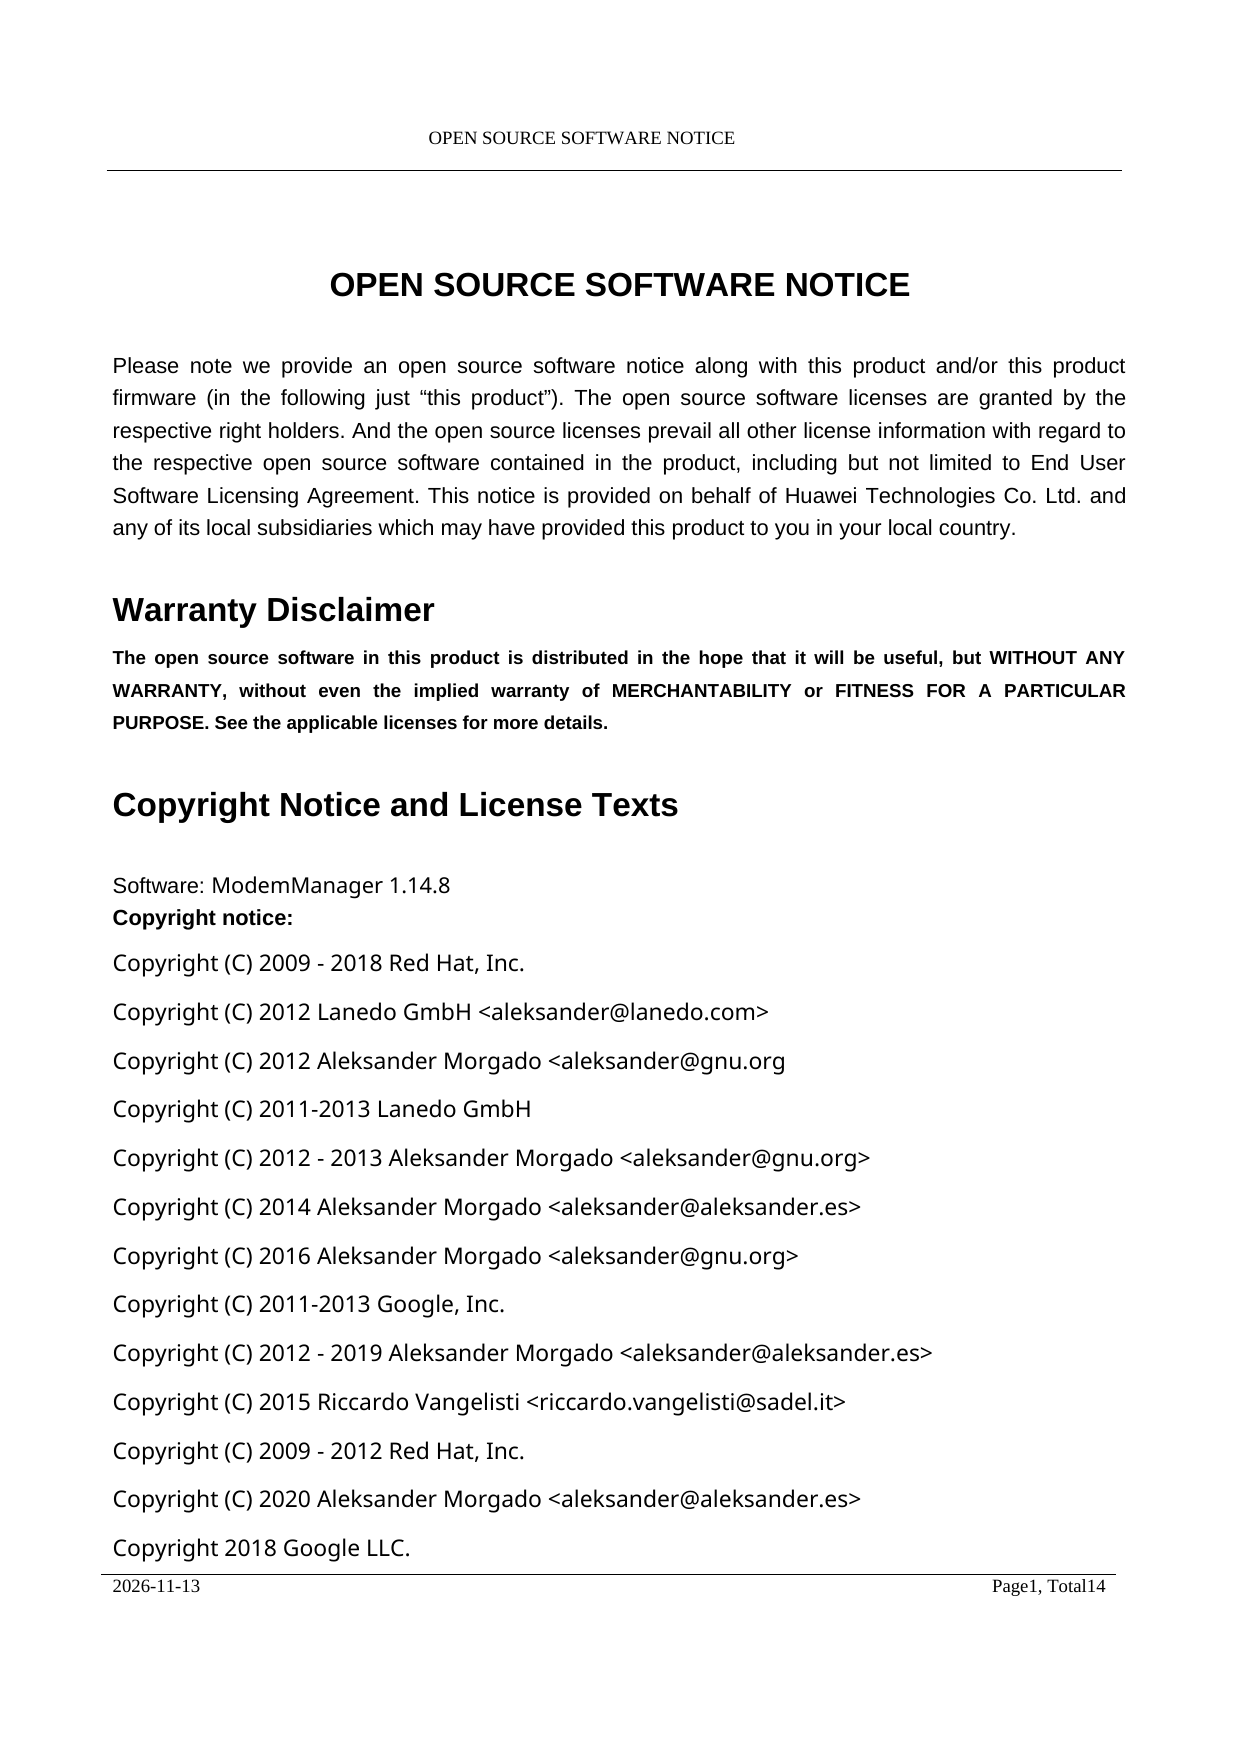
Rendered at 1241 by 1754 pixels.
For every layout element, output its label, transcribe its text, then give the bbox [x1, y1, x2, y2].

text Copyright notice: [112, 901, 1128, 934]
text Please note we provide an open source software notice along with this product and/or this product firmware (in the following just “this product”). The open source software licenses are granted by the respective right holders. And the open source licenses prevail all other license information with regard to the respective open source software contained in the product, including but not limited to End User Software Licensing Agreement. This notice is provided on behalf of Huawei Technologies Co. Ltd. and any of its local subsidiaries which may have provided this product to you in your local country. [112, 349, 1128, 544]
text Software: ModemManager 1.14.8 [112, 869, 1128, 901]
text Warranty Disclaimer [112, 576, 1128, 641]
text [112, 947, 1128, 1564]
text The open source software in this product is distributed in the hope that it will be useful, but WITHOUT ANY WARRANTY, without even the implied warranty of MERCHANTABILITY or FITNESS FOR A PARTICULAR PURPOSE. See the applicable licenses for more details. [112, 641, 1128, 739]
text Copyright Notice and License Texts [112, 771, 1128, 836]
text OPEN SOURCE SOFTWARE NOTICE [112, 251, 1128, 316]
